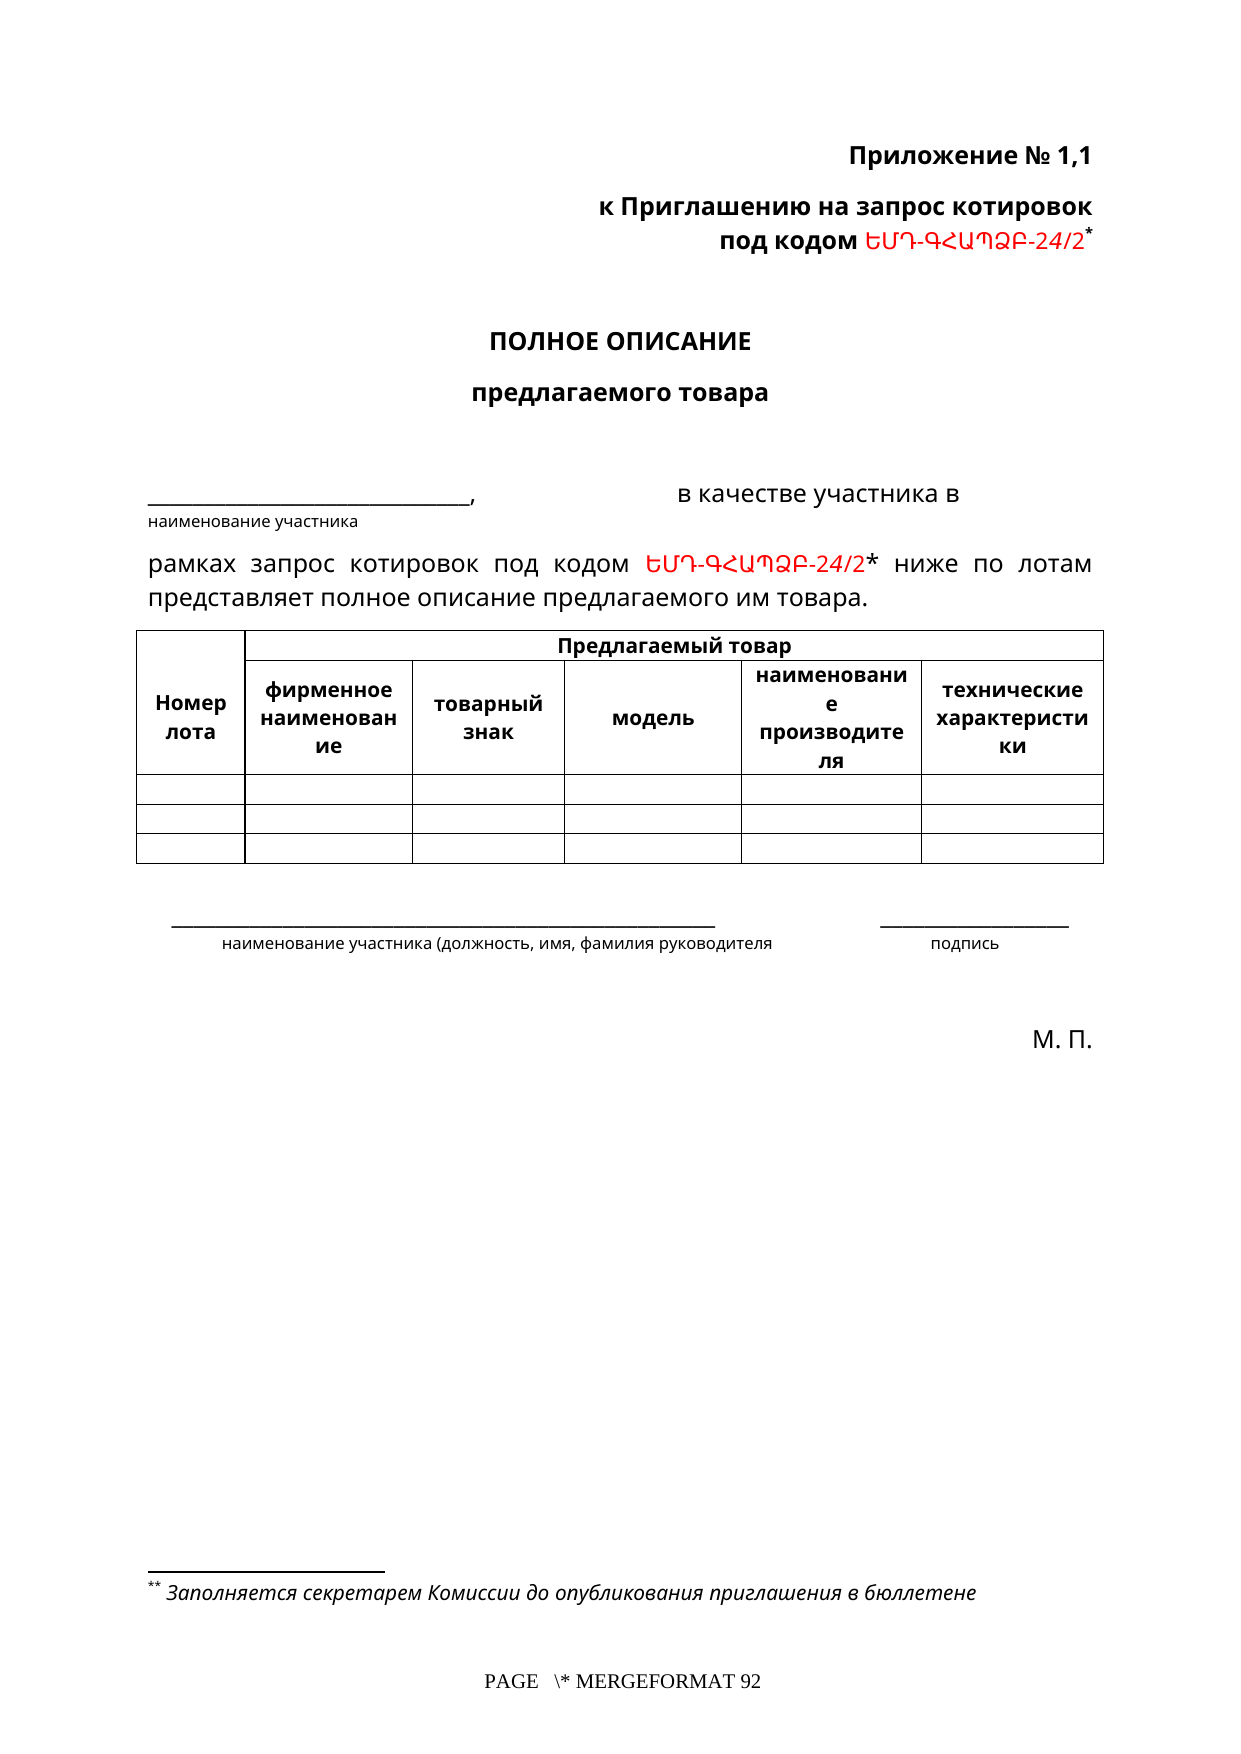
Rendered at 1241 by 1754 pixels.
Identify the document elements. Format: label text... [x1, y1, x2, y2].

table_cell [922, 775, 1103, 804]
table_cell [137, 805, 244, 833]
subtitle предлагаемого товара [207, 374, 1034, 408]
table_cell наименование производителя [742, 661, 921, 774]
table_cell [742, 805, 921, 833]
text _____________________________, в качестве участника в [148, 476, 1092, 510]
table_cell [246, 834, 412, 863]
table_cell [137, 834, 244, 863]
table_cell [246, 805, 412, 833]
table_cell [413, 805, 564, 833]
table_cell [413, 775, 564, 804]
text к Приглашению на запрос котировок под кодом ԵՄԴ-ԳՀԱՊՁԲ-24/2* [148, 188, 1092, 256]
table_cell модель [565, 661, 741, 774]
table_cell [922, 834, 1103, 863]
table_cell [413, 834, 564, 863]
table_cell [742, 834, 921, 863]
table_cell [565, 805, 741, 833]
text наименование участника [148, 510, 1092, 533]
table_cell [246, 775, 412, 804]
text рамках запрос котировок под кодом ԵՄԴ-ԳՀԱՊՁԲ-24/2* ниже по лотам представляет полное описание предлагаемого им товара. [148, 545, 1092, 613]
table_cell [922, 805, 1103, 833]
table_cell [565, 834, 741, 863]
table_header Номер лота [137, 631, 244, 774]
text _________________________________________________ _________________ [148, 898, 1092, 932]
text наименование участника (должность, имя, фамилия руководителя подпись [222, 932, 1092, 954]
table_cell фирменное наименование [246, 661, 412, 774]
table_cell [565, 775, 741, 804]
table_header Предлагаемый товар [246, 631, 1103, 659]
table_cell технические характеристики [922, 661, 1103, 774]
table_cell [742, 775, 921, 804]
table_cell [137, 775, 244, 804]
subtitle ПОЛНОЕ ОПИСАНИЕ [207, 324, 1034, 358]
subtitle Приложение № 1,1 [148, 137, 1092, 172]
table_cell товарный знак [413, 661, 564, 774]
text М. П. [148, 1022, 1092, 1056]
